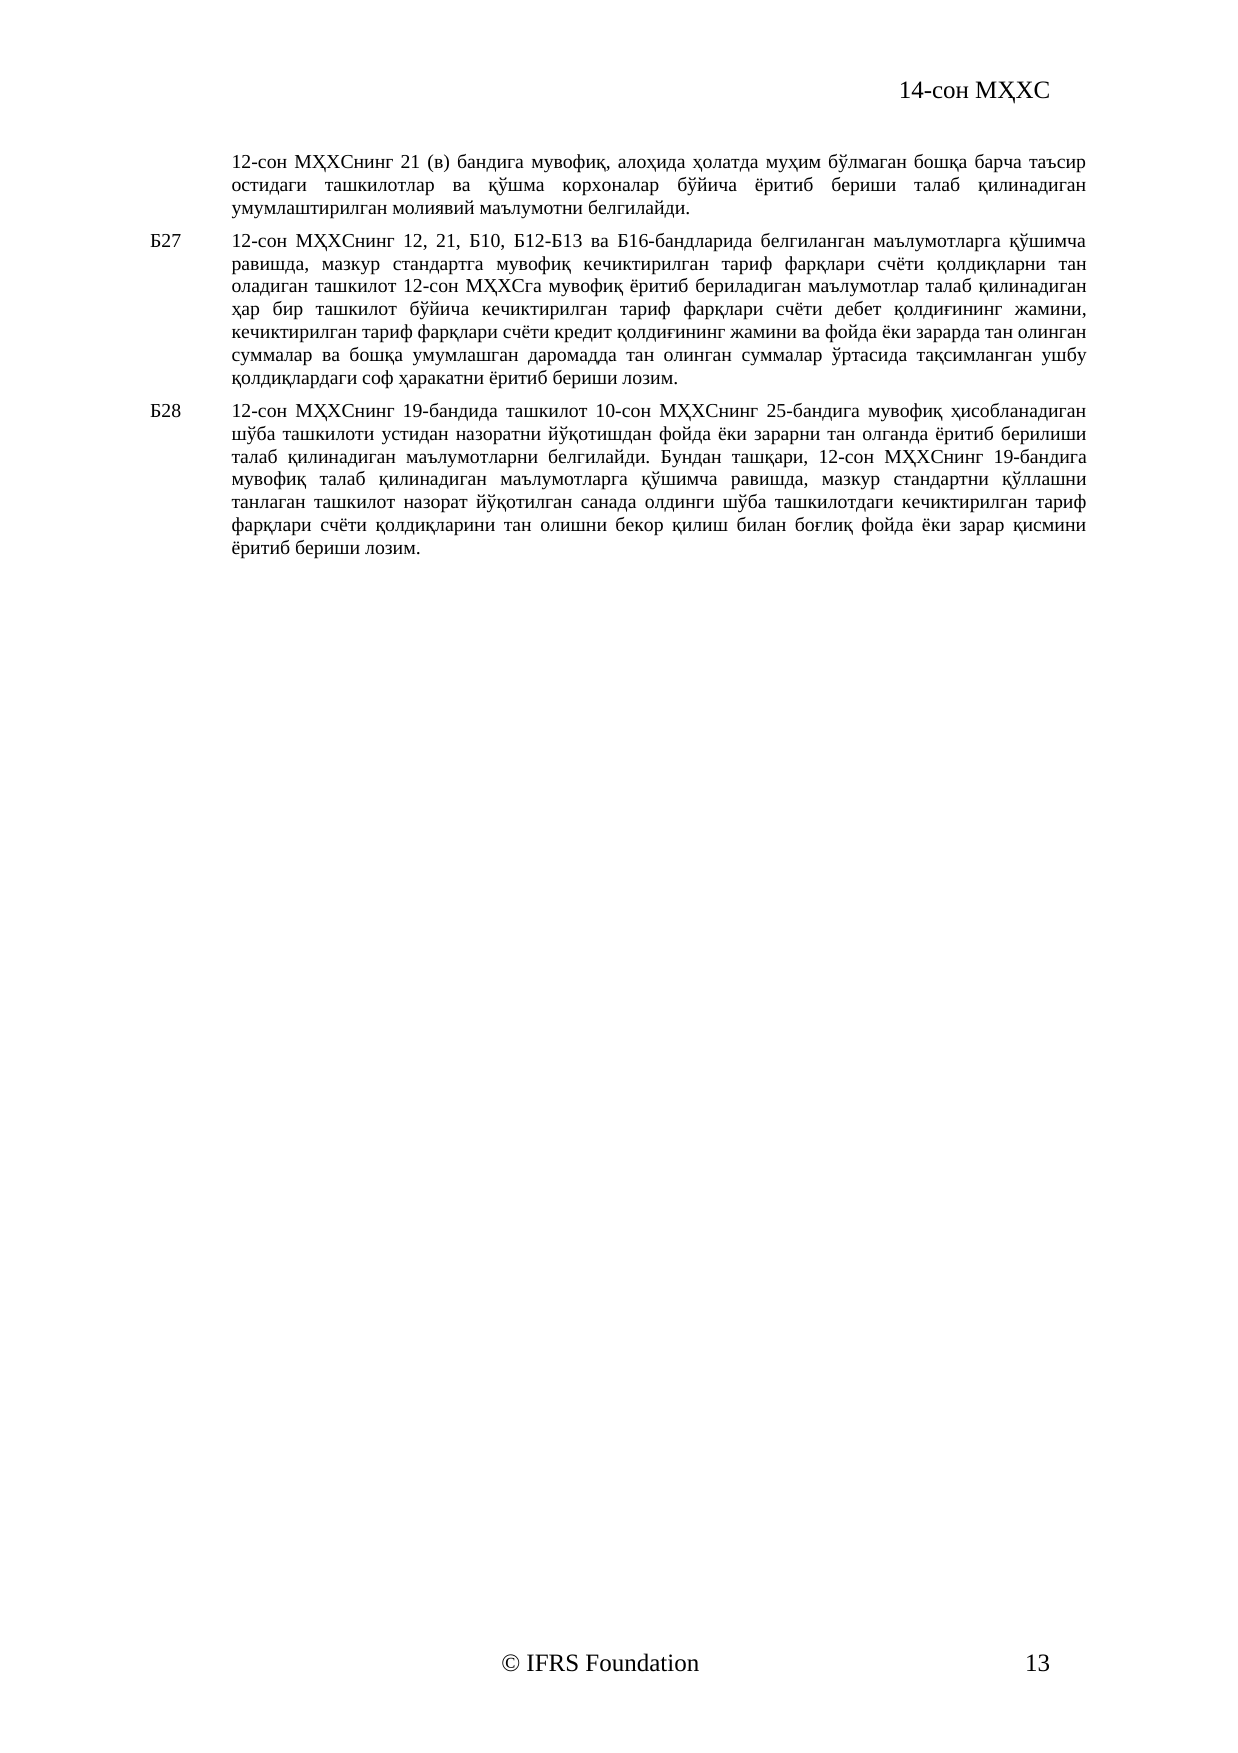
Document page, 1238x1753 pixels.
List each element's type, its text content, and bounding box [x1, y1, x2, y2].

text Б27 12-сон МҲХСнинг 12, 21, Б10, Б12-Б13 ва Б16-бандларида белгиланган маълумотларга қўшимча равишда, мазкур стандартга мувофиқ кечиктирилган тариф фарқлари счёти қолдиқларни тан оладиган ташкилот 12-сон МҲХСга мувофиқ ёритиб бериладиган маълумотлар талаб қилинадиган ҳар бир ташкилот бўйича кечиктирилган тариф фарқлари счёти дебет қолдиғининг жамини, кечиктирилган тариф фарқлари счёти кредит қолдиғининг жамини ва фойда ёки зарарда тан олинган суммалар ва бошқа умумлашган даромадда тан олинган суммалар ўртасида тақсимланган ушбу қолдиқлардаги соф ҳаракатни ёритиб бериши лозим. [150, 229, 1087, 388]
text Б28 12-сон МҲХСнинг 19-бандида ташкилот 10-сон МҲХСнинг 25-бандига мувофиқ ҳисобланадиган шўба ташкилоти устидан назоратни йўқотишдан фойда ёки зарарни тан олганда ёритиб берилиши талаб қилинадиган маълумотларни белгилайди. Бундан ташқари, 12-сон МҲХСнинг 19-бандига мувофиқ талаб қилинадиган маълумотларга қўшимча равишда, мазкур стандартни қўллашни танлаган ташкилот назорат йўқотилган санада олдинги шўба ташкилотдаги кечиктирилган тариф фарқлари счёти қолдиқларини тан олишни бекор қилиш билан боғлиқ фойда ёки зарар қисмини ёритиб бериши лозим. [150, 399, 1087, 559]
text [150, 150, 1087, 218]
